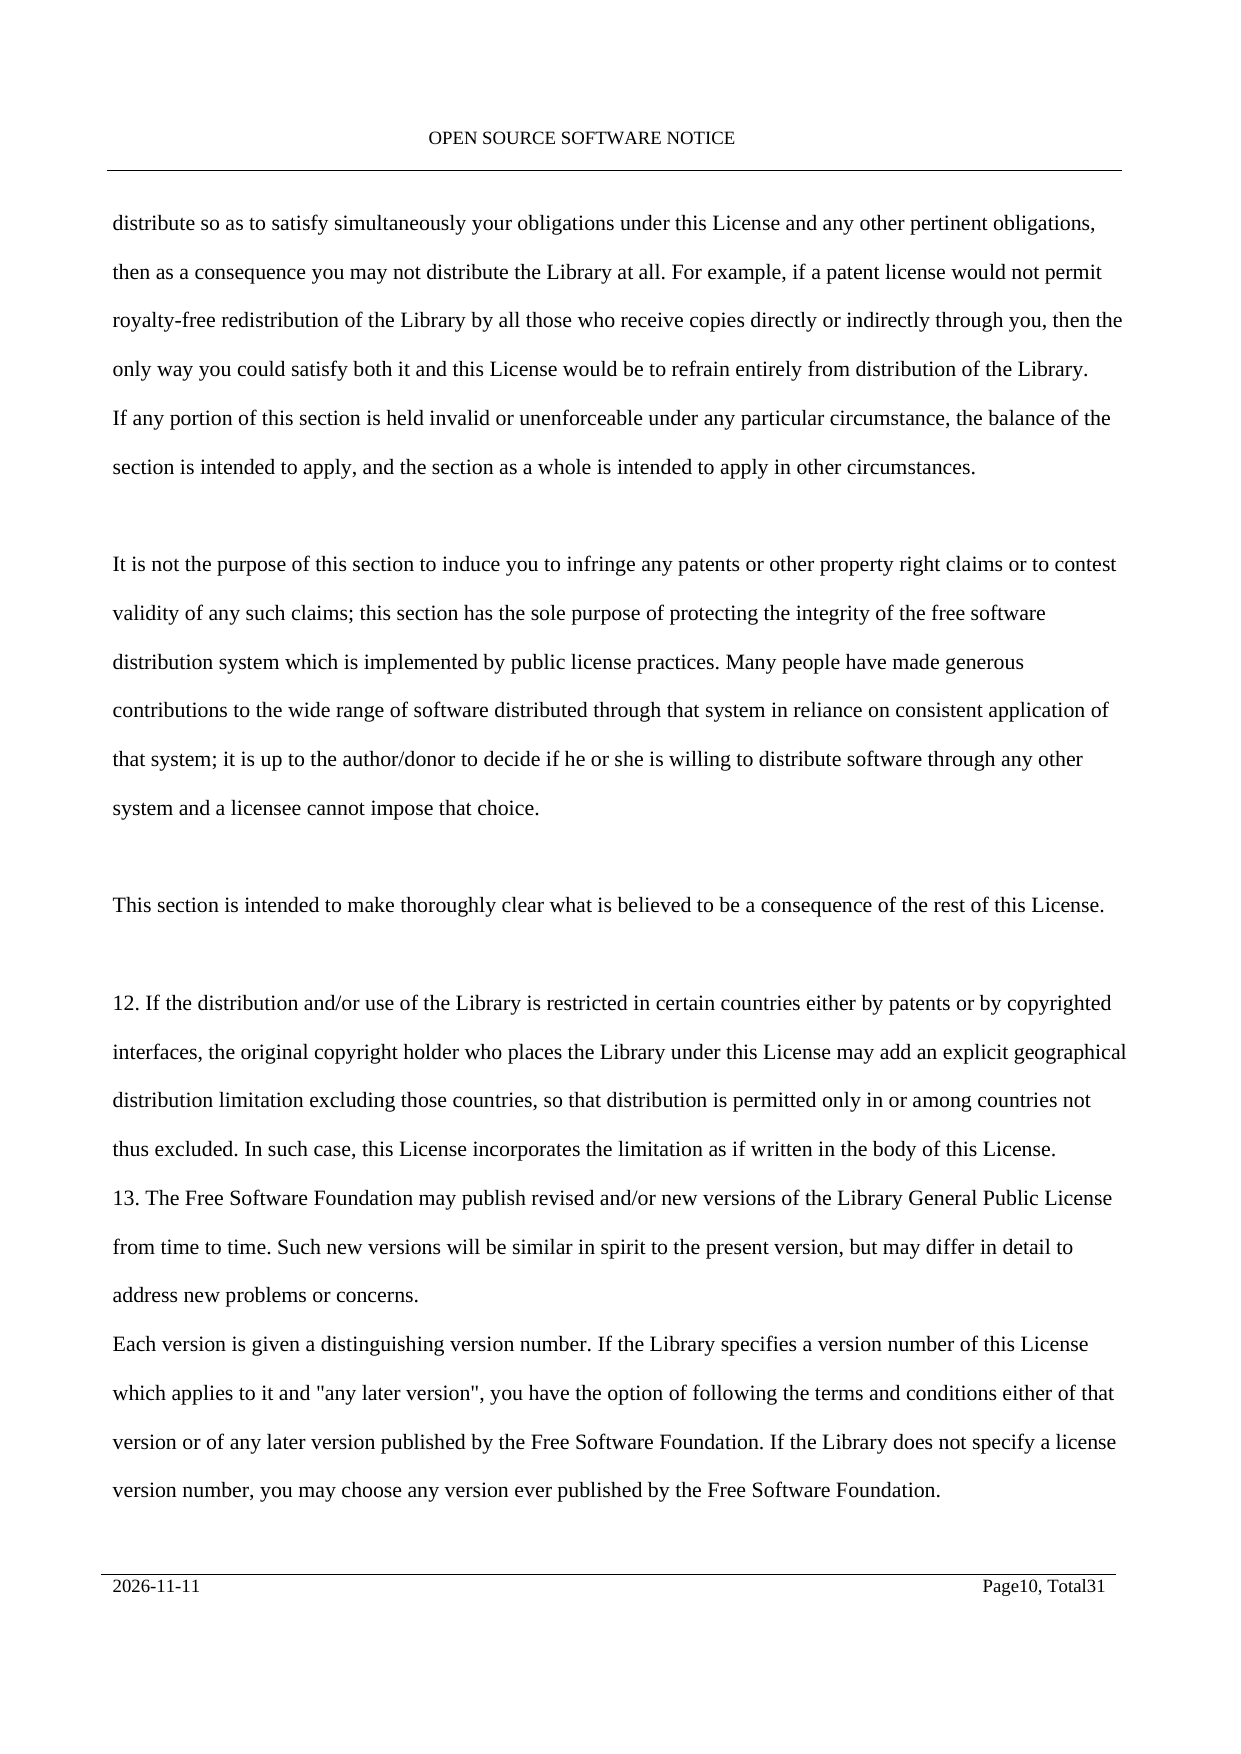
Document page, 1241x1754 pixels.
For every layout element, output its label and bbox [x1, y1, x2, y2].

text [112, 206, 1128, 1506]
